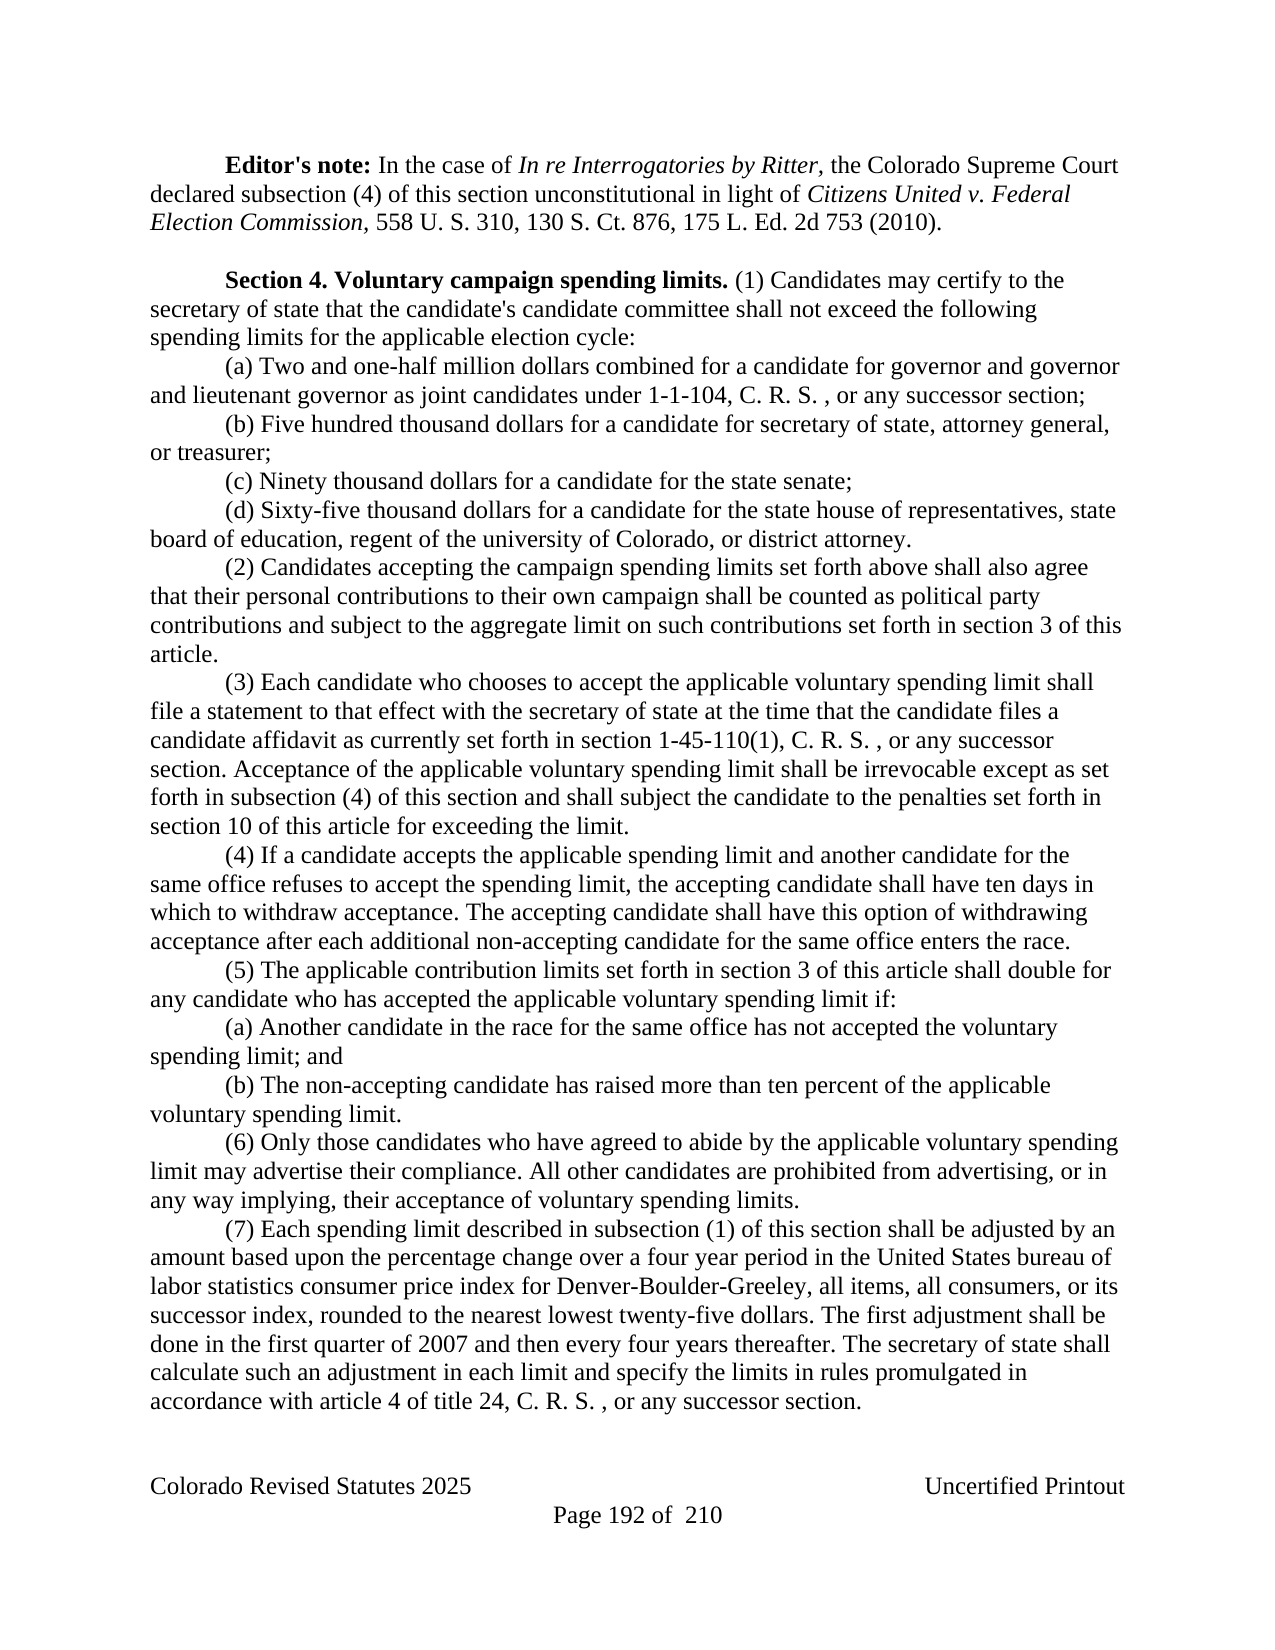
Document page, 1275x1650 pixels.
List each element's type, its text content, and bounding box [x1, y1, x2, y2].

text Section 4. Voluntary campaign spending limits. (1) Candidates may certify to the secretary of state that the candidate's candidate committee shall not exceed the following spending limits for the applicable election cycle: [150, 265, 1125, 351]
text (b) Five hundred thousand dollars for a candidate for secretary of state, attorney general, or treasurer; [150, 409, 1125, 466]
text (7) Each spending limit described in subsection (1) of this section shall be adjusted by an amount based upon the percentage change over a four year period in the United States bureau of labor statistics consumer price index for Denver-Boulder-Greeley, all items, all consumers, or its successor index, rounded to the nearest lowest twenty-five dollars. The first adjustment shall be done in the first quarter of 2007 and then every four years thereafter. The secretary of state shall calculate such an adjustment in each limit and specify the limits in rules promulgated in accordance with article 4 of title 24, C. R. S. , or any successor section. [150, 1214, 1125, 1415]
text (c) Ninety thousand dollars for a candidate for the state senate; [150, 466, 1125, 495]
text (d) Sixty-five thousand dollars for a candidate for the state house of representatives, state board of education, regent of the university of Colorado, or district attorney. [150, 495, 1125, 552]
text (3) Each candidate who chooses to accept the applicable voluntary spending limit shall file a statement to that effect with the secretary of state at the time that the candidate files a candidate affidavit as currently set forth in section 1-45-110(1), C. R. S. , or any successor section. Acceptance of the applicable voluntary spending limit shall be irrevocable except as set forth in subsection (4) of this section and shall subject the candidate to the penalties set forth in section 10 of this article for exceeding the limit. [150, 667, 1125, 840]
text (5) The applicable contribution limits set forth in section 3 of this article shall double for any candidate who has accepted the applicable voluntary spending limit if: [150, 955, 1125, 1012]
text (a) Another candidate in the race for the same office has not accepted the voluntary spending limit; and [150, 1012, 1125, 1070]
text (4) If a candidate accepts the applicable spending limit and another candidate for the same office refuses to accept the spending limit, the accepting candidate shall have ten days in which to withdraw acceptance. The accepting candidate shall have this option of withdrawing acceptance after each additional non-accepting candidate for the same office enters the race. [150, 840, 1125, 955]
text (b) The non-accepting candidate has raised more than ten percent of the applicable voluntary spending limit. [150, 1070, 1125, 1127]
text Editor's note: In the case of In re Interrogatories by Ritter, the Colorado Supreme Court declared subsection (4) of this section unconstitutional in light of Citizens United v. Federal Election Commission, 558 U. S. 310, 130 S. Ct. 876, 175 L. Ed. 2d 753 (2010). [150, 150, 1125, 236]
text (2) Candidates accepting the campaign spending limits set forth above shall also agree that their personal contributions to their own campaign shall be counted as political party contributions and subject to the aggregate limit on such contributions set forth in section 3 of this article. [150, 552, 1125, 667]
text (6) Only those candidates who have agreed to abide by the applicable voluntary spending limit may advertise their compliance. All other candidates are prohibited from advertising, or in any way implying, their acceptance of voluntary spending limits. [150, 1127, 1125, 1214]
text (a) Two and one-half million dollars combined for a candidate for governor and governor and lieutenant governor as joint candidates under 1-1-104, C. R. S. , or any successor section; [150, 351, 1125, 409]
